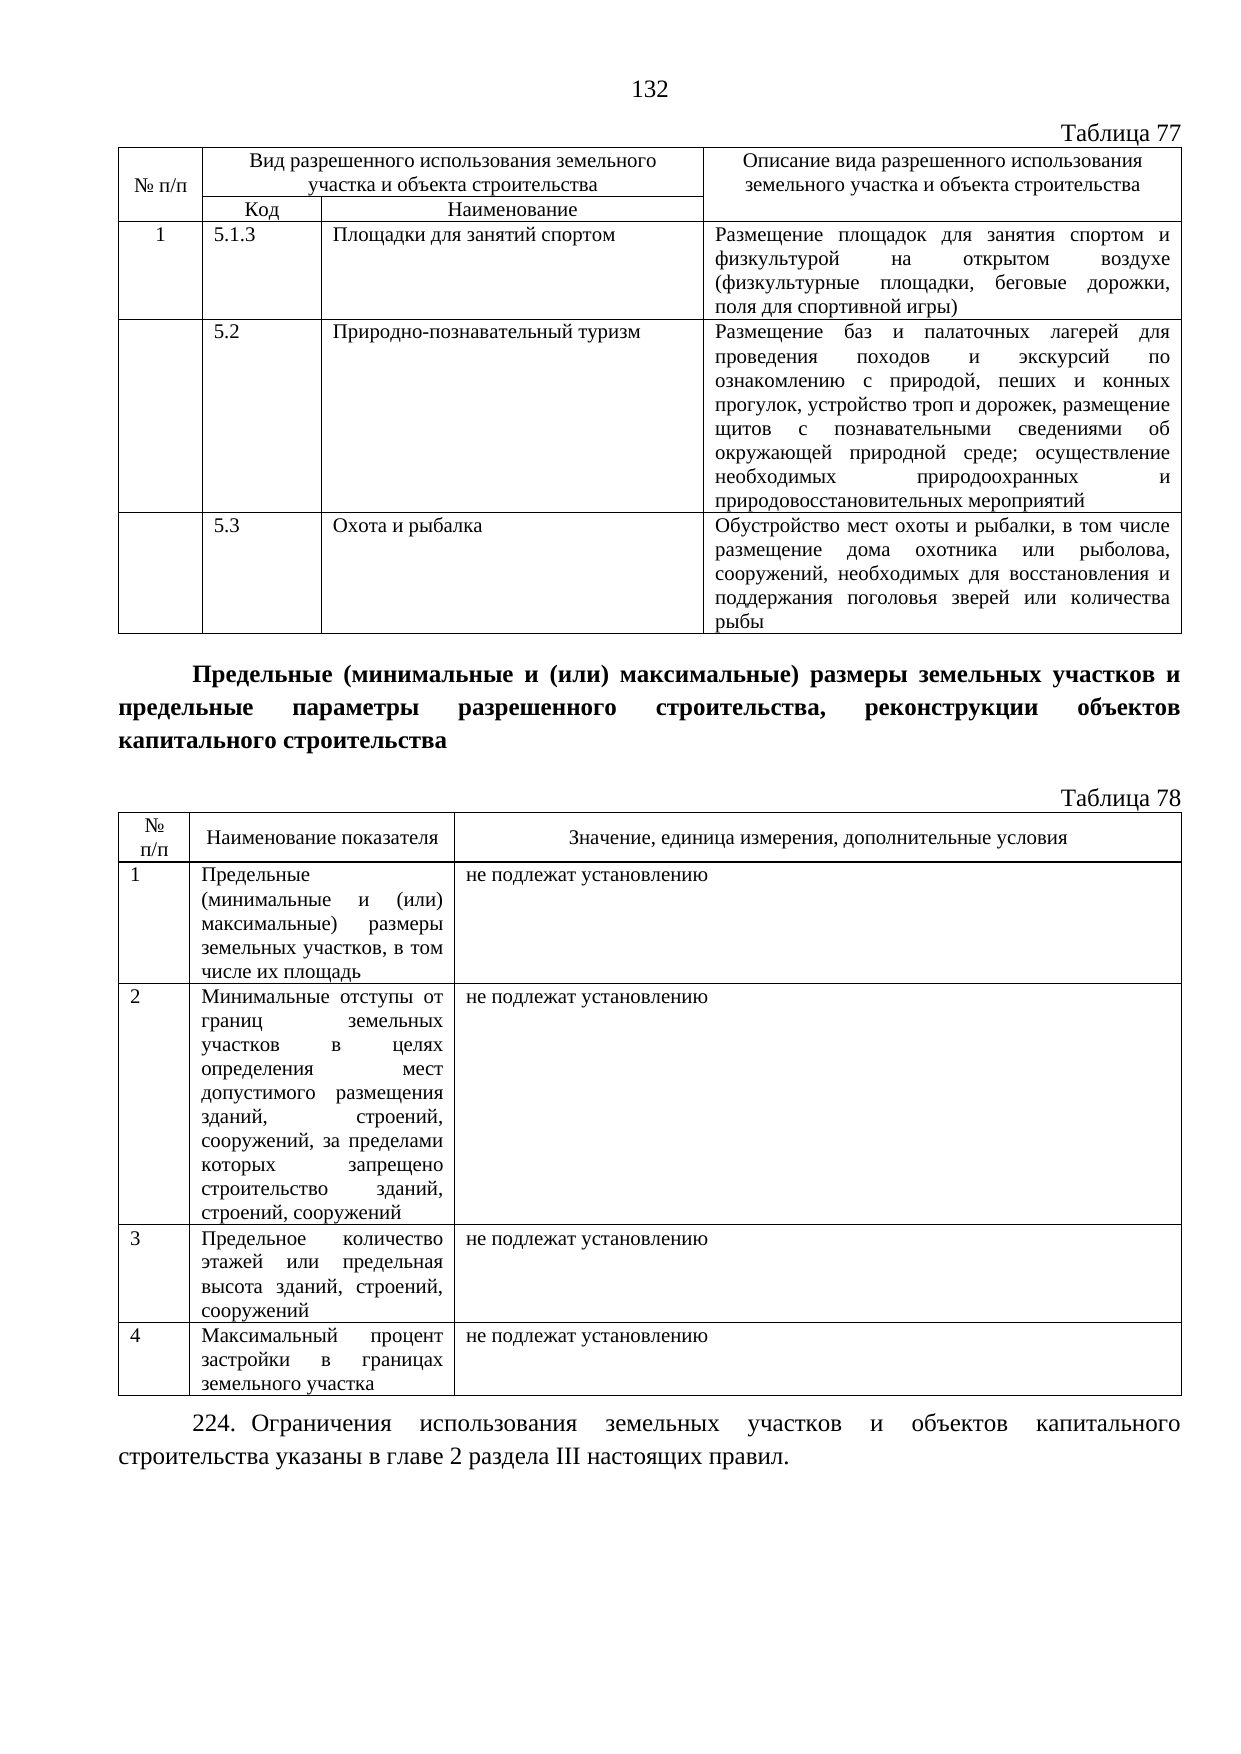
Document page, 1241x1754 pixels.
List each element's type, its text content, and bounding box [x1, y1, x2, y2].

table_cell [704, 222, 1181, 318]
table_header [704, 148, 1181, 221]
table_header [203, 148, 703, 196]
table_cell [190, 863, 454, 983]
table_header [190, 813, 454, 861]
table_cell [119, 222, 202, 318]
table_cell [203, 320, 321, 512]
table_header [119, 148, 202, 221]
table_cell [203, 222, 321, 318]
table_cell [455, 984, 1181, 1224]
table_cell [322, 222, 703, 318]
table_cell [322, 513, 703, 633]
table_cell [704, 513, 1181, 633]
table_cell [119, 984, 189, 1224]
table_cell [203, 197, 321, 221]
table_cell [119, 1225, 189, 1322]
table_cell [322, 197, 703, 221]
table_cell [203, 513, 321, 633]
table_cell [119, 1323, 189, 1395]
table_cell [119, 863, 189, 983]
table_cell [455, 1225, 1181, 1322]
list Ограничения использования земельных участков и объектов капитального строительства указаны в главе 2 раздела III настоящих правил. [118, 1408, 1181, 1470]
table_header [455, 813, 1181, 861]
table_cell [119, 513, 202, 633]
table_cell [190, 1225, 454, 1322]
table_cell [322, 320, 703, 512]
text Таблица 78 [192, 783, 1181, 812]
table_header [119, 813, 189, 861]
list Предельные (минимальные и (или) максимальные) размеры земельных участков и предельные параметры разрешенного строительства, реконструкции объектов капитального строительства [118, 659, 1181, 754]
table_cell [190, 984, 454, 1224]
text Таблица 77 [192, 118, 1181, 147]
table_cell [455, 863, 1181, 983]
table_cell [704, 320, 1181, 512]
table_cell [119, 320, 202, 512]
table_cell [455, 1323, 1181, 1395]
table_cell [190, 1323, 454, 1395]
